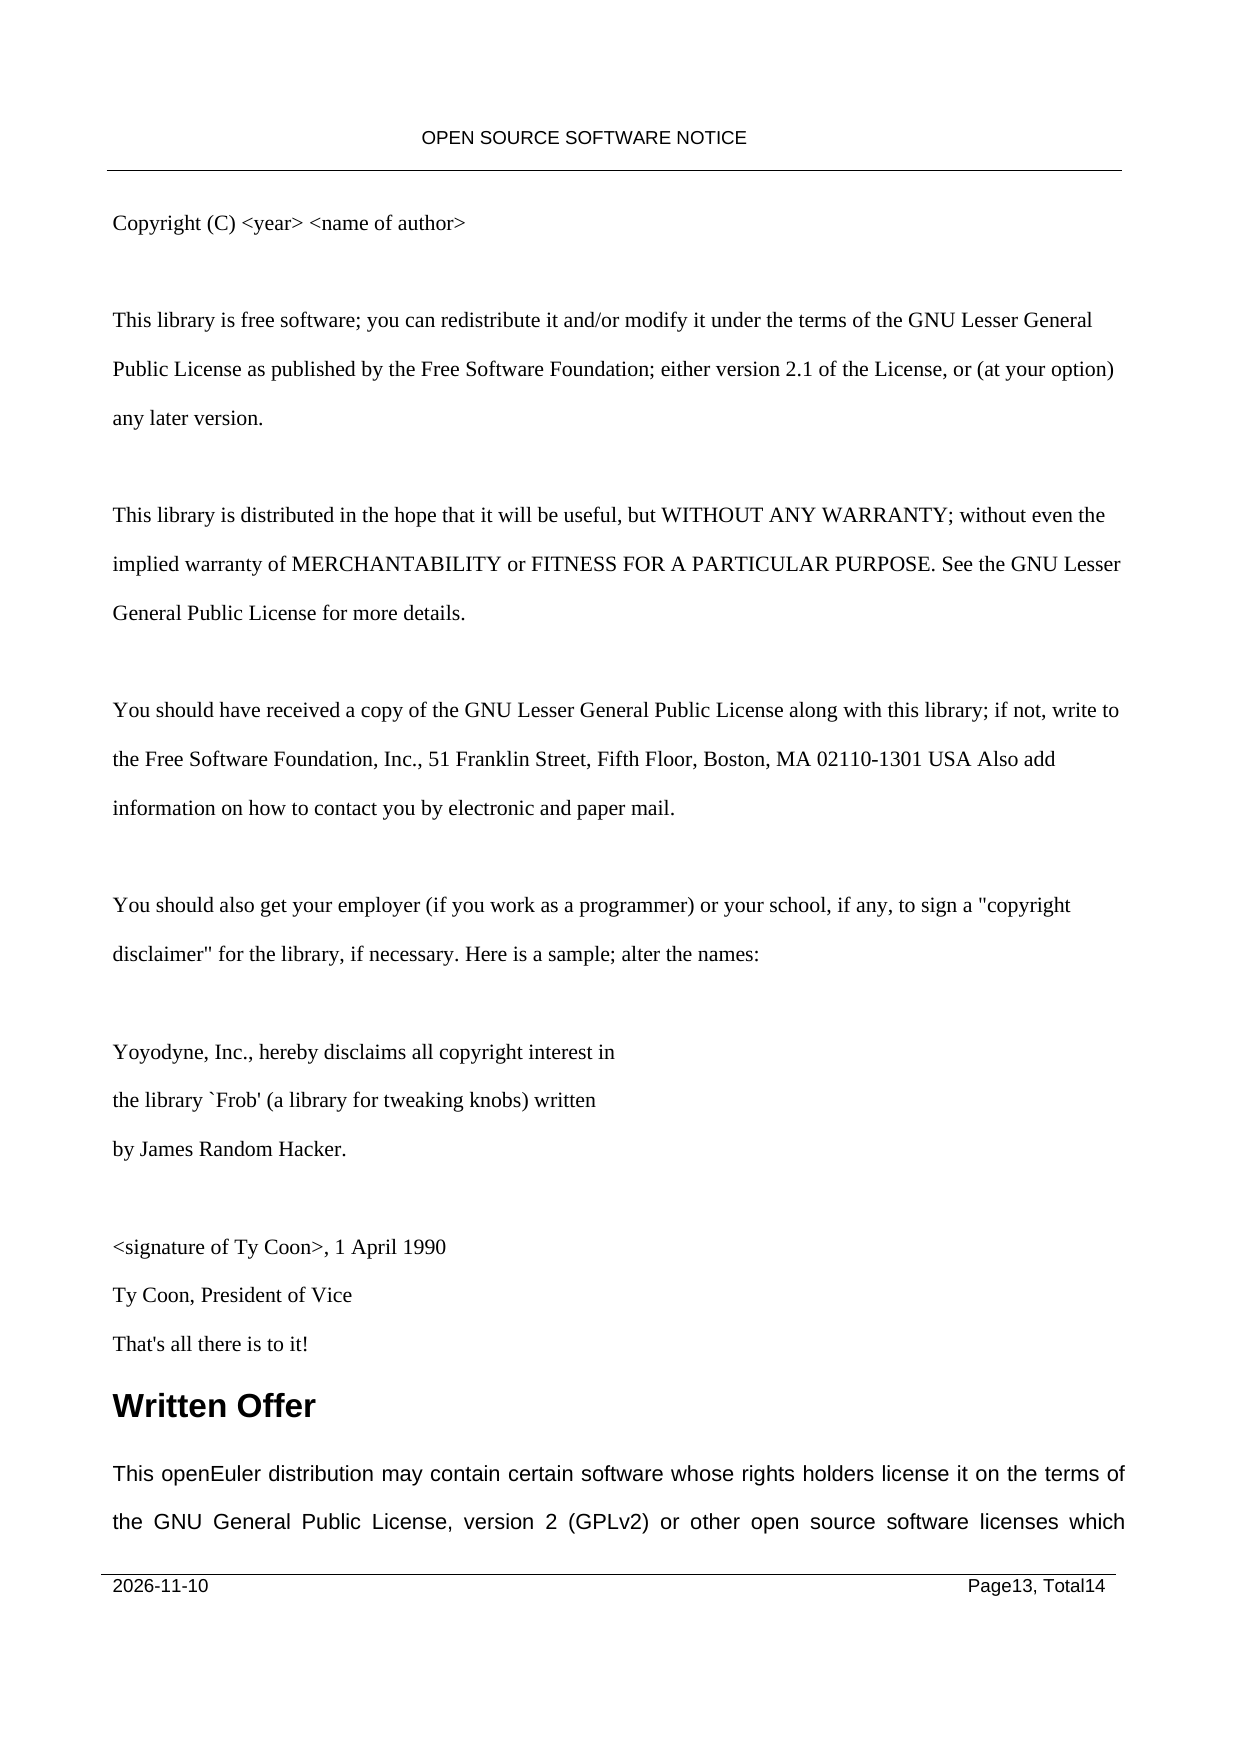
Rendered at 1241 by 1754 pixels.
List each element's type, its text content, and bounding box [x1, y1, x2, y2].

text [112, 206, 1128, 1360]
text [112, 1457, 1128, 1538]
text Written Offer [112, 1373, 1128, 1438]
